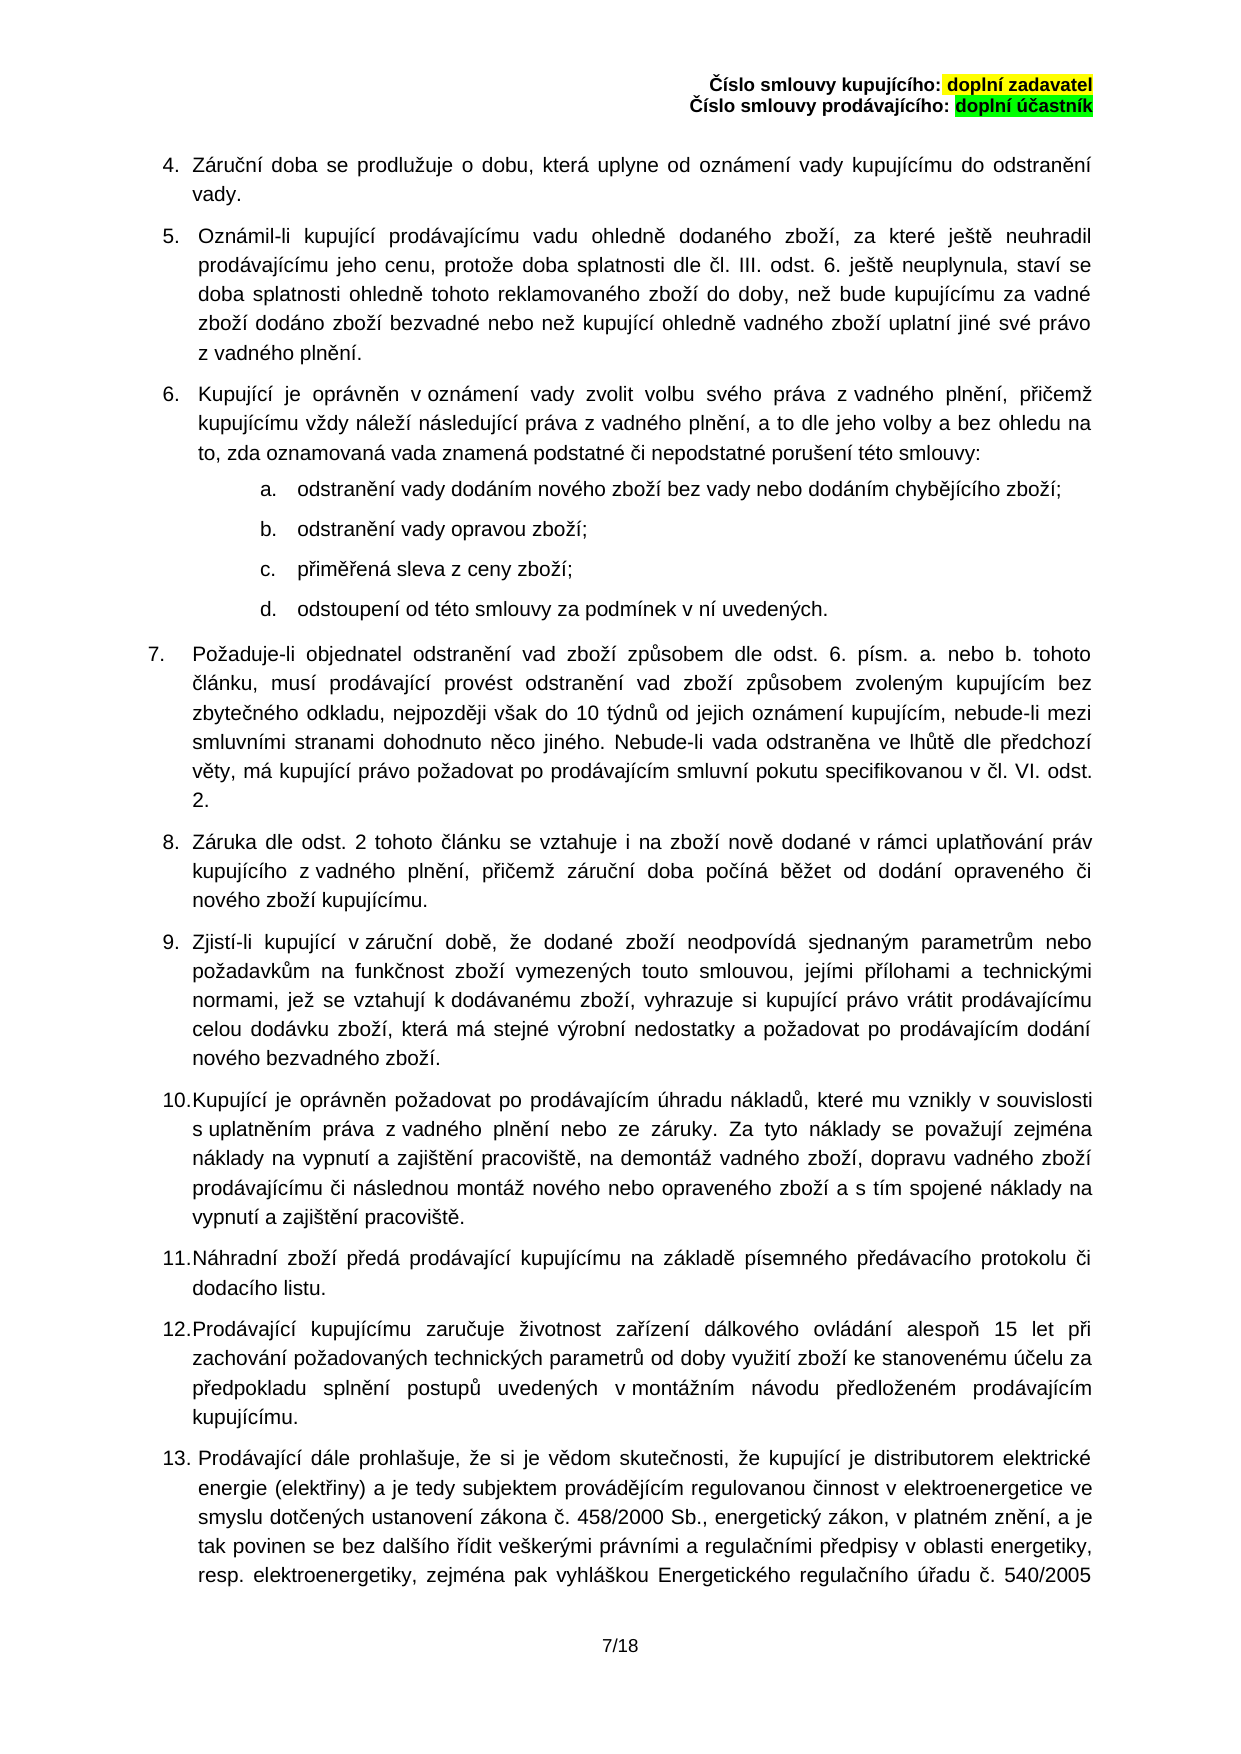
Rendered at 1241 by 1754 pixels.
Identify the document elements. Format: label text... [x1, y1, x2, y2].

list Kupující je oprávněn požadovat po prodávajícím úhradu nákladů, které mu vznikly v souvislosti s uplatněním práva z vadného plnění nebo ze záruky. Za tyto náklady se považují zejména náklady na vypnutí a zajištění pracoviště, na demontáž vadného zboží, dopravu vadného zboží prodávajícímu či následnou montáž nového nebo opraveného zboží a s tím spojené náklady na vypnutí a zajištění pracoviště. [162, 1083, 1093, 1228]
list odstranění vady opravou zboží; [260, 517, 1093, 541]
list Prodávající kupujícímu zaručuje životnost zařízení dálkového ovládání alespoň 15 let při zachování požadovaných technických parametrů od doby využití zboží ke stanovenému účelu za předpokladu splnění postupů uvedených v montážním návodu předloženém prodávajícím kupujícímu. [162, 1312, 1093, 1428]
list odstranění vady dodáním nového zboží bez vady nebo dodáním chybějícího zboží; [260, 477, 1093, 501]
list odstoupení od této smlouvy za podmínek v ní uvedených. [260, 597, 1093, 621]
list Záruční doba se prodlužuje o dobu, která uplyne od oznámení vady kupujícímu do odstranění vady. [162, 148, 1093, 206]
list přiměřená sleva z ceny zboží; [260, 557, 1093, 581]
list Zjistí-li kupující v záruční době, že dodané zboží neodpovídá sjednaným parametrům nebo požadavkům na funkčnost zboží vymezených touto smlouvou, jejími přílohami a technickými normami, jež se vztahují k dodávanému zboží, vyhrazuje si kupující právo vrátit prodávajícímu celou dodávku zboží, která má stejné výrobní nedostatky a požadovat po prodávajícím dodání nového bezvadného zboží. [162, 924, 1093, 1070]
list Požaduje-li objednatel odstranění vad zboží způsobem dle odst. 6. písm. a. nebo b. tohoto článku, musí prodávající provést odstranění vad zboží způsobem zvoleným kupujícím bez zbytečného odkladu, nejpozději však do 10 týdnů od jejich oznámení kupujícím, nebude-li mezi smluvními stranami dohodnuto něco jiného. Nebude-li vada odstraněna ve lhůtě dle předchozí věty, má kupující právo požadovat po prodávajícím smluvní pokutu specifikovanou v čl. VI. odst. 2. [148, 637, 1093, 812]
list Oznámil-li kupující prodávajícímu vadu ohledně dodaného zboží, za které ještě neuhradil prodávajícímu jeho cenu, protože doba splatnosti dle čl. III. odst. 6. ještě neuplynula, staví se doba splatnosti ohledně tohoto reklamovaného zboží do doby, než bude kupujícímu za vadné zboží dodáno zboží bezvadné nebo než kupující ohledně vadného zboží uplatní jiné své právo z vadného plnění. [162, 218, 1093, 364]
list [162, 1441, 1093, 1587]
list Záruka dle odst. 2 tohoto článku se vztahuje i na zboží nově dodané v rámci uplatňování práv kupujícího z vadného plnění, přičemž záruční doba počíná běžet od dodání opraveného či nového zboží kupujícímu. [162, 824, 1093, 912]
list Náhradní zboží předá prodávající kupujícímu na základě písemného předávacího protokolu či dodacího listu. [162, 1241, 1093, 1299]
list Kupující je oprávněn v oznámení vady zvolit volbu svého práva z vadného plnění, přičemž kupujícímu vždy náleží následující práva z vadného plnění, a to dle jeho volby a bez ohledu na to, zda oznamovaná vada znamená podstatné či nepodstatné porušení této smlouvy: [162, 377, 1093, 464]
